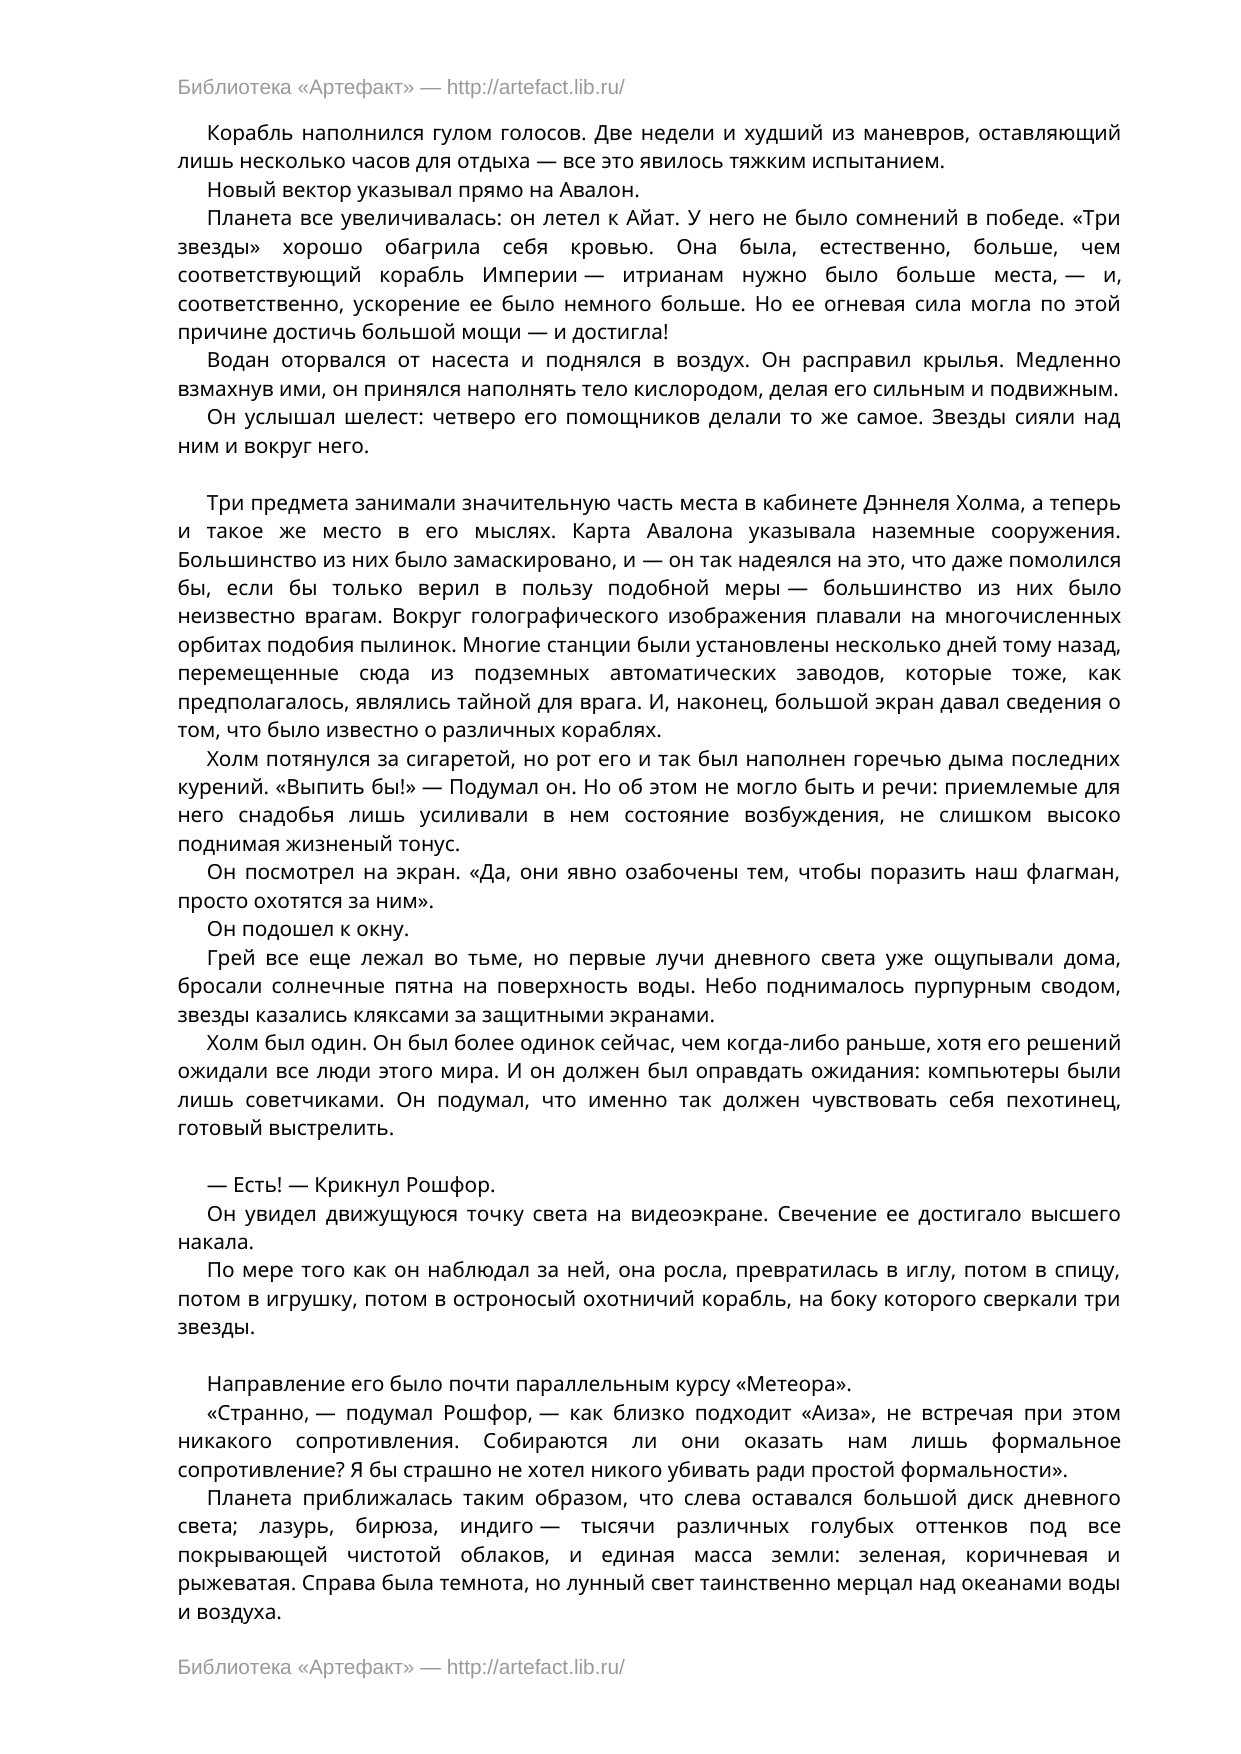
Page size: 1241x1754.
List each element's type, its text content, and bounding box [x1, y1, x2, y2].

text Он посмотрел на экран. «Да, они явно озабочены тем, чтобы поразить наш флагман, просто охотятся за ним». [177, 857, 1122, 914]
text Планета приближалась таким образом, что слева оставался большой диск дневного света; лазурь, бирюза, индиго — тысячи различных голубых оттенков под все покрывающей чистотой облаков, и единая масса земли: зеленая, коричневая и рыжеватая. Справа была темнота, но лунный свет таинственно мерцал над океанами воды и воздуха. [177, 1483, 1122, 1625]
text Направление его было почти параллельным курсу «Метеора». [177, 1369, 1122, 1398]
text Корабль наполнился гулом голосов. Две недели и худший из маневров, оставляющий лишь несколько часов для отдыха — все это явилось тяжким испытанием. [177, 118, 1122, 175]
text Он подошел к окну. [177, 914, 1122, 943]
text Три предмета занимали значительную часть места в кабинете Дэннеля Холма, а теперь и такое же место в его мыслях. Карта Авалона указывала наземные сооружения. Большинство из них было замаскировано, и — он так надеялся на это, что даже помолился бы, если бы только верил в пользу подобной меры — большинство из них было неизвестно врагам. Вокруг голографического изображения плавали на многочисленных орбитах подобия пылинок. Многие станции были установлены несколько дней тому назад, перемещенные сюда из подземных автоматических заводов, которые тоже, как предполагалось, являлись тайной для врага. И, наконец, большой экран давал сведения о том, что было известно о различных кораблях. [177, 488, 1122, 744]
text Холм был один. Он был более одинок сейчас, чем когда-либо раньше, хотя его решений ожидали все люди этого мира. И он должен был оправдать ожидания: компьютеры были лишь советчиками. Он подумал, что именно так должен чувствовать себя пехотинец, готовый выстрелить. [177, 1028, 1122, 1142]
text Новый вектор указывал прямо на Авалон. [177, 175, 1122, 203]
text По мере того как он наблюдал за ней, она росла, превратилась в иглу, потом в спицу, потом в игрушку, потом в остроносый охотничий корабль, на боку которого сверкали три звезды. [177, 1256, 1122, 1341]
text «Странно, — подумал Рошфор, — как близко подходит «Аиза», не встречая при этом никакого сопротивления. Собираются ли они оказать нам лишь формальное сопротивление? Я бы страшно не хотел никого убивать ради простой формальности». [177, 1398, 1122, 1483]
text Он увидел движущуюся точку света на видеоэкране. Свечение ее достигало высшего накала. [177, 1199, 1122, 1256]
text Грей все еще лежал во тьме, но первые лучи дневного света уже ощупывали дома, бросали солнечные пятна на поверхность воды. Небо поднималось пурпурным сводом, звезды казались кляксами за защитными экранами. [177, 943, 1122, 1028]
text — Есть! — Крикнул Рошфор. [177, 1170, 1122, 1199]
text Холм потянулся за сигаретой, но рот его и так был наполнен горечью дыма последних курений. «Выпить бы!» — Подумал он. Но об этом не могло быть и речи: приемлемые для него снадобья лишь усиливали в нем состояние возбуждения, не слишком высоко поднимая жизненый тонус. [177, 744, 1122, 857]
text Он услышал шелест: четверо его помощников делали то же самое. Звезды сияли над ним и вокруг него. [177, 402, 1122, 459]
text Планета все увеличивалась: он летел к Айат. У него не было сомнений в победе. «Три звезды» хорошо обагрила себя кровью. Она была, естественно, больше, чем соответствующий корабль Империи — итрианам нужно было больше места, — и, соответственно, ускорение ее было немного больше. Но ее огневая сила могла по этой причине достичь большой мощи — и достигла! [177, 203, 1122, 346]
text Водан оторвался от насеста и поднялся в воздух. Он расправил крылья. Медленно взмахнув ими, он принялся наполнять тело кислородом, делая его сильным и подвижным. [177, 346, 1122, 402]
